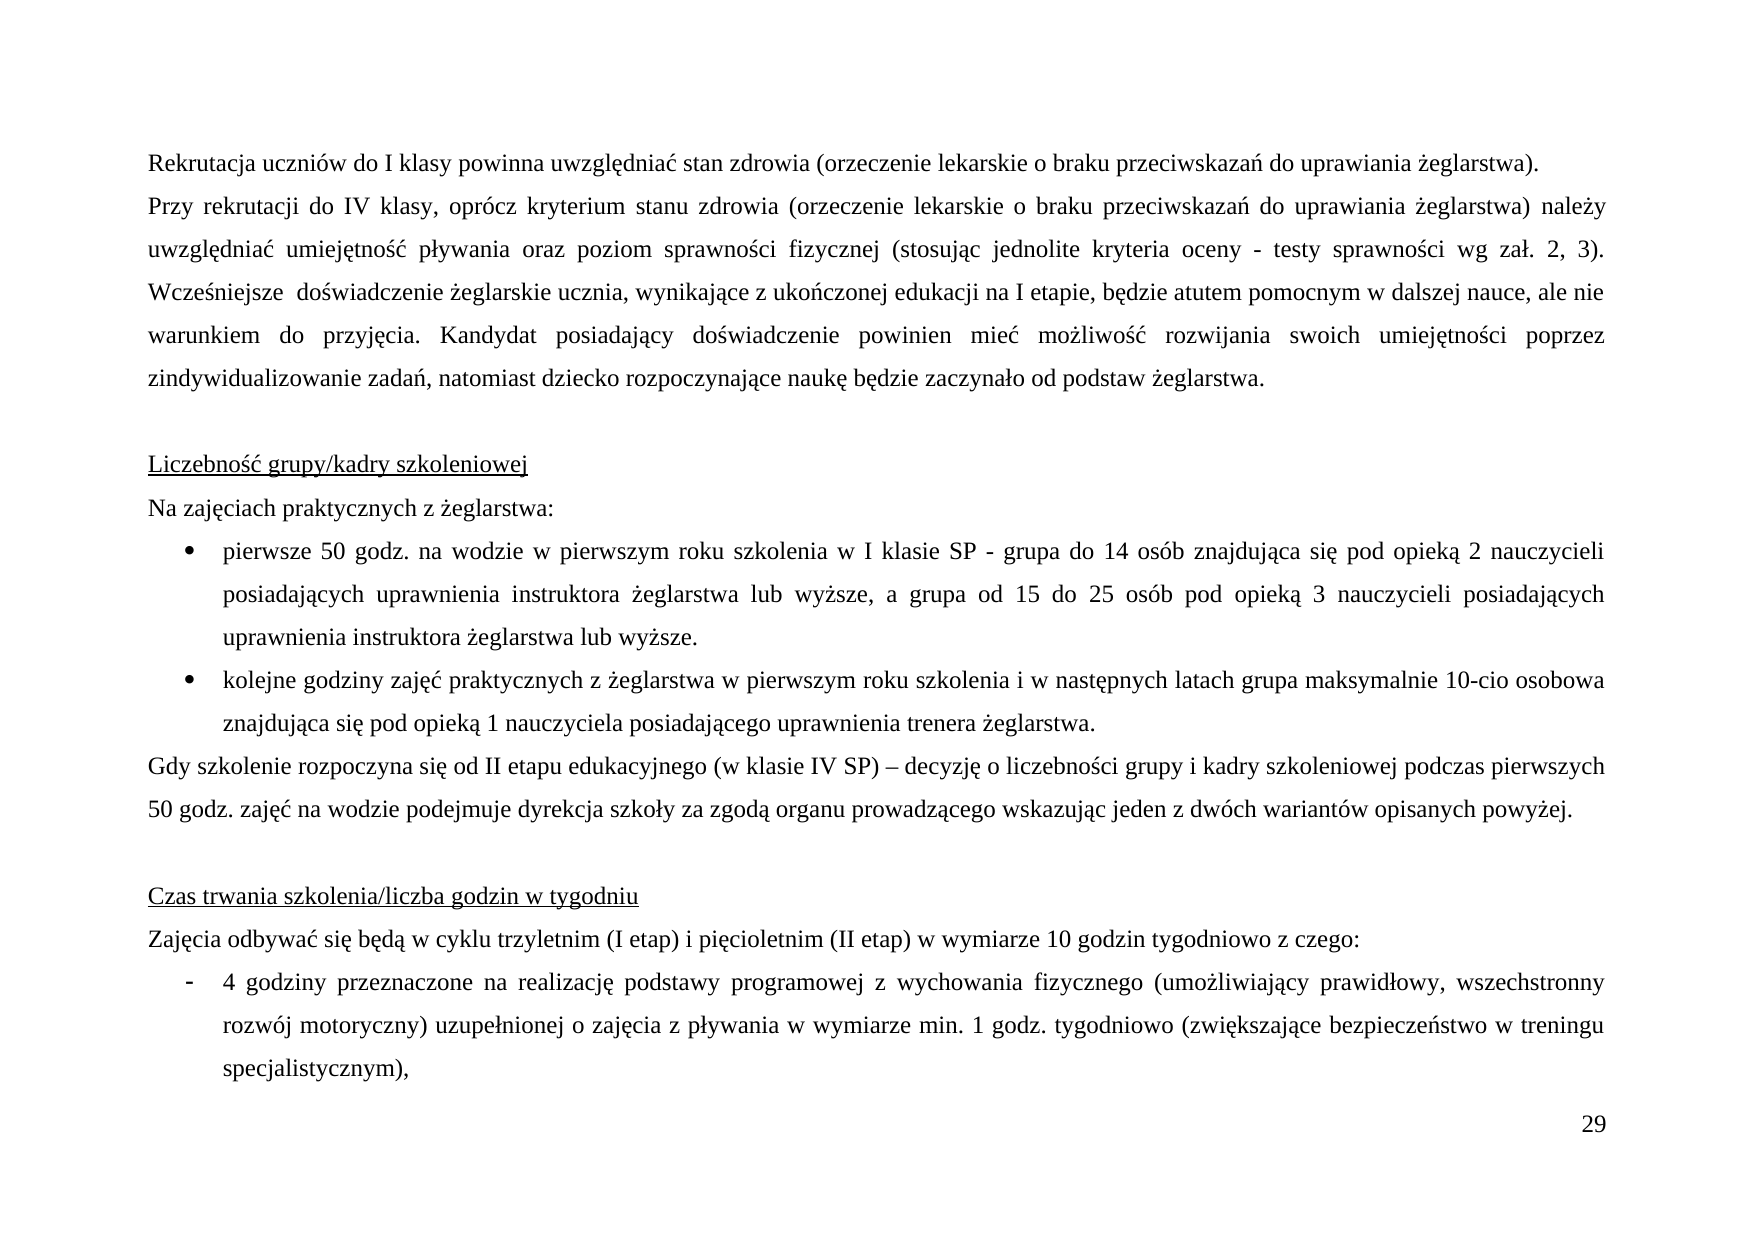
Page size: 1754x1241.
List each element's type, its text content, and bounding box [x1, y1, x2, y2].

text Gdy szkolenie rozpoczyna się od II etapu edukacyjnego (w klasie IV SP) – decyzję o liczebności grupy i kadry szkoleniowej podczas pierwszych 50 godz. zajęć na wodzie podejmuje dyrekcja szkoły za zgodą organu prowadzącego wskazując jeden z dwóch wariantów opisanych powyżej. [148, 751, 1606, 823]
text Zajęcia odbywać się będą w cyklu trzyletnim (I etap) i pięcioletnim (II etap) w wymiarze 10 godzin tygodniowo z czego: [148, 924, 1606, 953]
text Na zajęciach praktycznych z żeglarstwa: [148, 493, 1606, 521]
list kolejne godziny zajęć praktycznych z żeglarstwa w pierwszym roku szkolenia i w następnych latach grupa maksymalnie 10-cio osobowa znajdująca się pod opieką 1 nauczyciela posiadającego uprawnienia trenera żeglarstwa. [185, 665, 1606, 737]
text Liczebność grupy/kadry szkoleniowej [148, 449, 1606, 478]
list 4 godziny przeznaczone na realizację podstawy programowej z wychowania fizycznego (umożliwiający prawidłowy, wszechstronny rozwój motoryczny) uzupełnionej o zajęcia z pływania w wymiarze min. 1 godz. tygodniowo (zwiększające bezpieczeństwo w treningu specjalistycznym), [185, 967, 1606, 1082]
text Czas trwania szkolenia/liczba godzin w tygodniu [148, 881, 1606, 909]
list pierwsze 50 godz. na wodzie w pierwszym roku szkolenia w I klasie SP - grupa do 14 osób znajdująca się pod opieką 2 nauczycieli posiadających uprawnienia instruktora żeglarstwa lub wyższe, a grupa od 15 do 25 osób pod opieką 3 nauczycieli posiadających uprawnienia instruktora żeglarstwa lub wyższe. [185, 536, 1606, 651]
text Przy rekrutacji do IV klasy, oprócz kryterium stanu zdrowia (orzeczenie lekarskie o braku przeciwskazań do uprawiania żeglarstwa) należy uwzględniać umiejętność pływania oraz poziom sprawności fizycznej (stosując jednolite kryteria oceny - testy sprawności wg zał. 2, 3). Wcześniejsze doświadczenie żeglarskie ucznia, wynikające z ukończonej edukacji na I etapie, będzie atutem pomocnym w dalszej nauce, ale nie warunkiem do przyjęcia. Kandydat posiadający doświadczenie powinien mieć możliwość rozwijania swoich umiejętności poprzez zindywidualizowanie zadań, natomiast dziecko rozpoczynające naukę będzie zaczynało od podstaw żeglarstwa. [148, 191, 1606, 392]
text Rekrutacja uczniów do I klasy powinna uwzględniać stan zdrowia (orzeczenie lekarskie o braku przeciwskazań do uprawiania żeglarstwa). [148, 148, 1606, 176]
